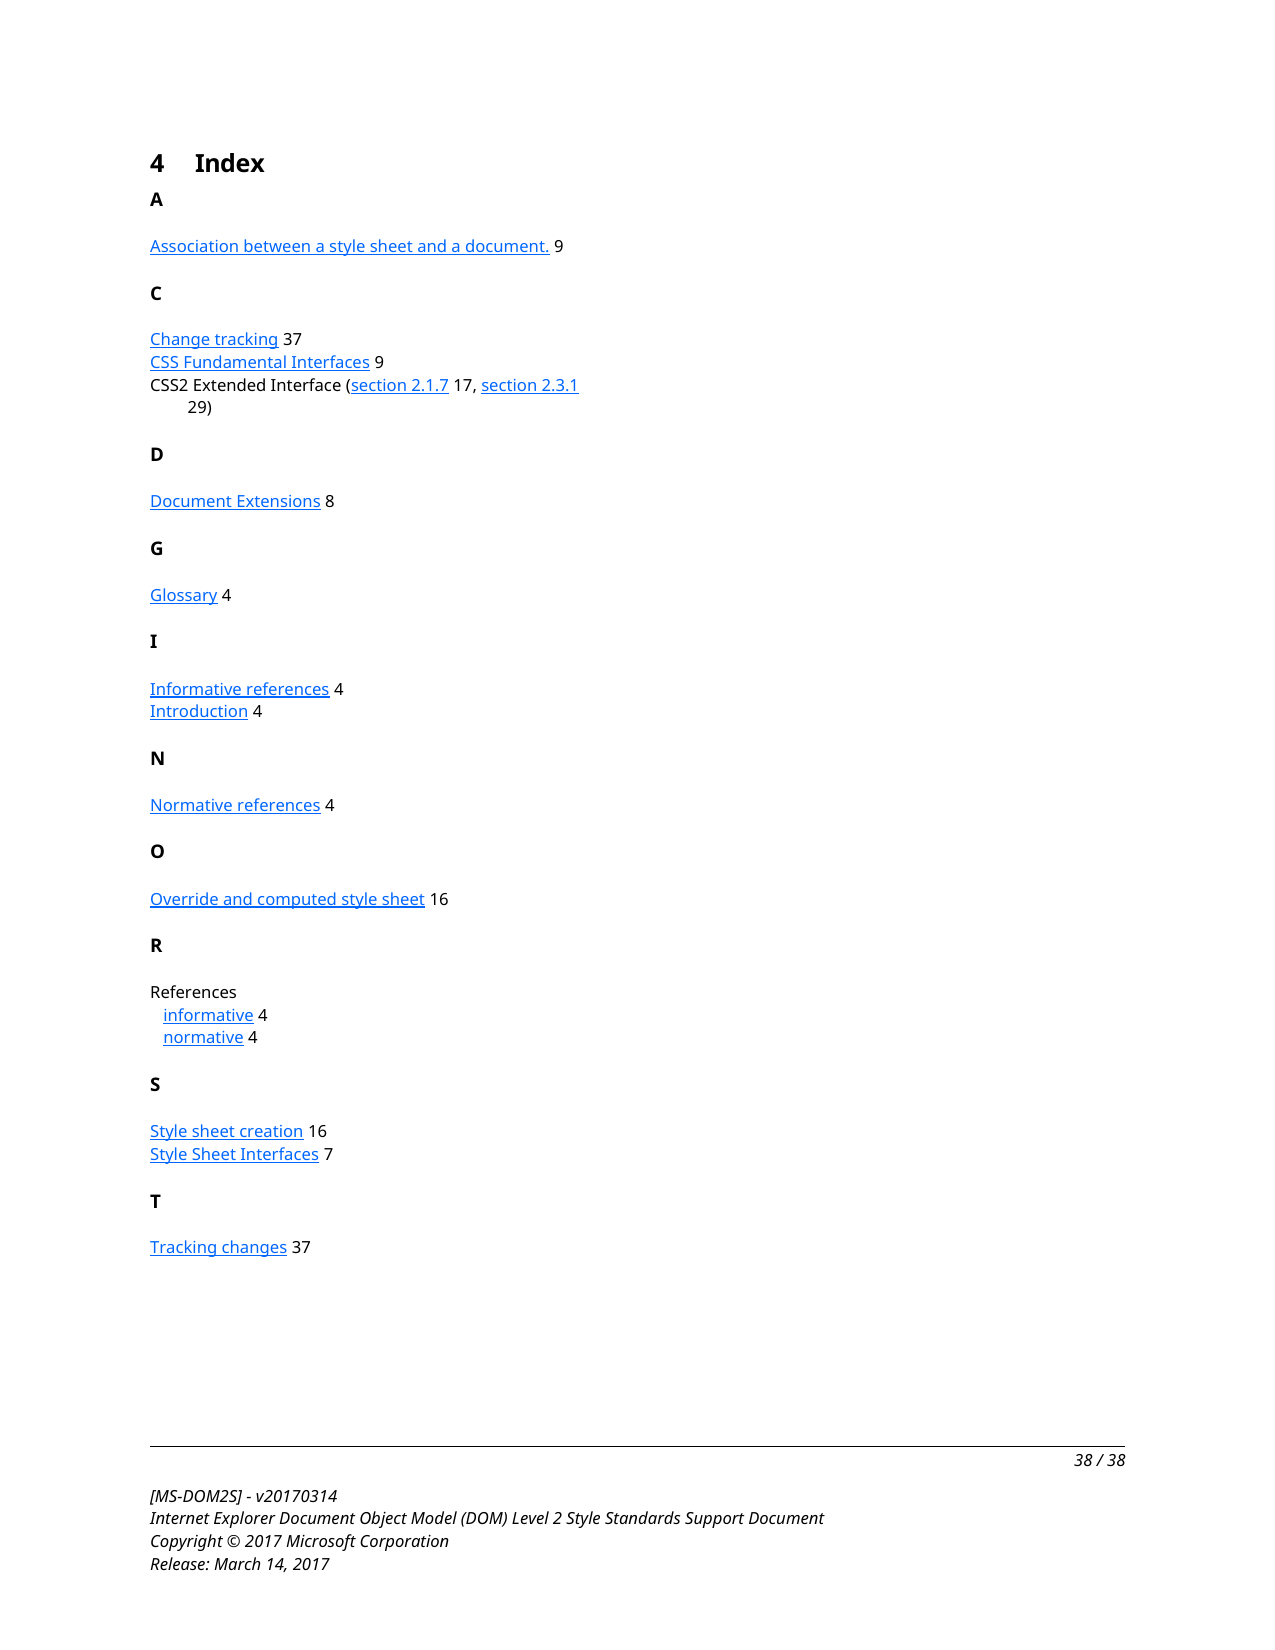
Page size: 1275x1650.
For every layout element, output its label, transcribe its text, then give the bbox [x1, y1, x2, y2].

text I [150, 629, 600, 654]
text A [150, 186, 600, 212]
text D [150, 442, 600, 467]
text Informative references 4 [150, 677, 600, 700]
text C [150, 280, 600, 305]
text N [150, 745, 600, 771]
text G [150, 535, 600, 561]
text Document Extensions 8 [150, 490, 600, 512]
text Glossary 4 [150, 583, 600, 606]
text Style Sheet Interfaces 7 [150, 1142, 600, 1165]
subtitle Index [150, 146, 1125, 180]
text CSS Fundamental Interfaces 9 [150, 351, 600, 373]
text Introduction 4 [150, 700, 600, 722]
text Association between a style sheet and a document. 8 [150, 234, 600, 257]
text informative 4 [150, 1003, 600, 1026]
text S [150, 1072, 600, 1097]
text R [150, 932, 600, 958]
text normative 4 [150, 1026, 600, 1049]
text Normative references 4 [150, 793, 600, 816]
text Style sheet creation 16 [150, 1120, 600, 1142]
text Tracking changes 35 [150, 1236, 600, 1259]
text O [150, 839, 600, 864]
text Override and computed style sheet 15 [150, 887, 600, 910]
text T [150, 1188, 600, 1213]
text References [150, 981, 600, 1003]
text CSS2 Extended Interface (section 2.1.7 16, section 2.3.1 28) [150, 373, 600, 419]
text Change tracking 35 [150, 328, 600, 351]
